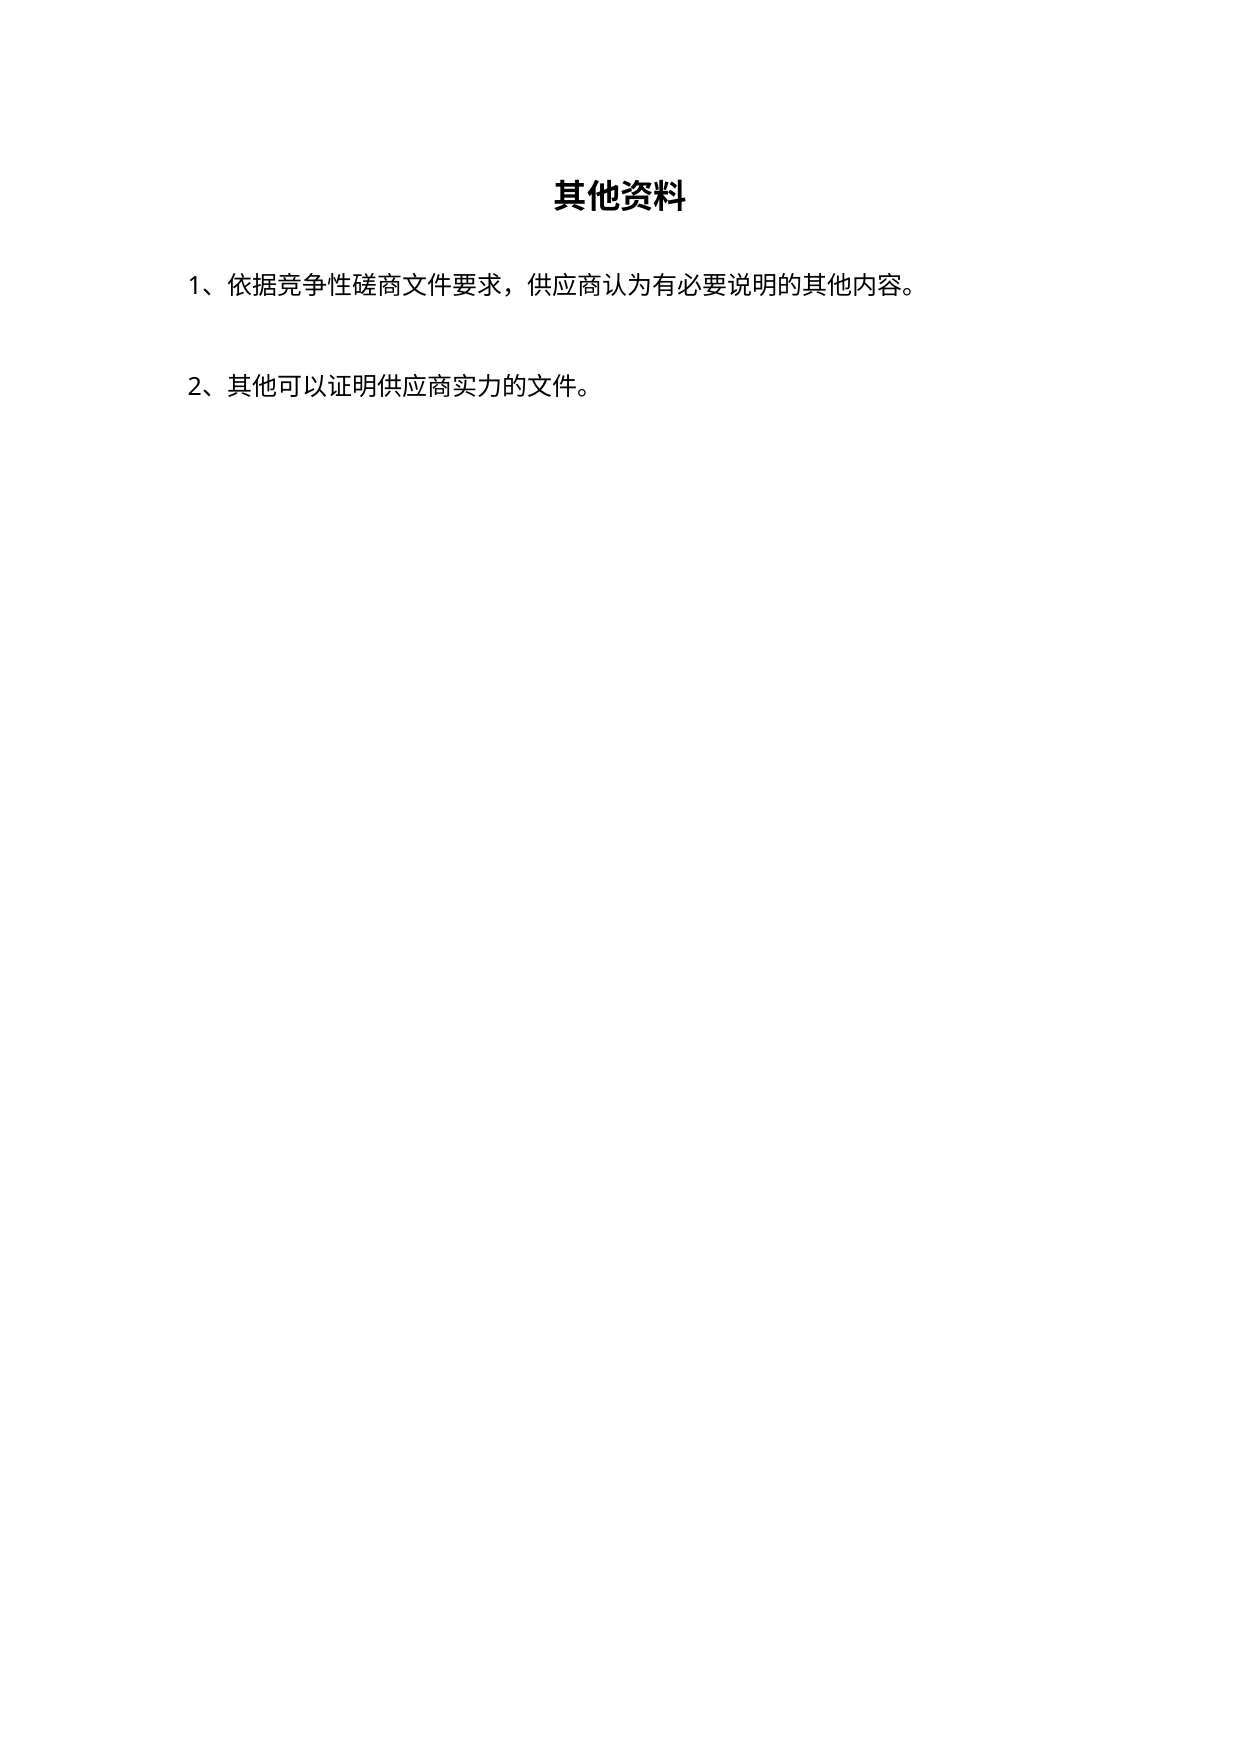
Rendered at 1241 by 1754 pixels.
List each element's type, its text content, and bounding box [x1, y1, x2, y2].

list 其他资料 [188, 162, 1053, 227]
list 2、其他可以证明供应商实力的文件。 [187, 352, 1053, 417]
list 1、依据竞争性磋商文件要求，供应商认为有必要说明的其他内容。 [187, 251, 1053, 316]
